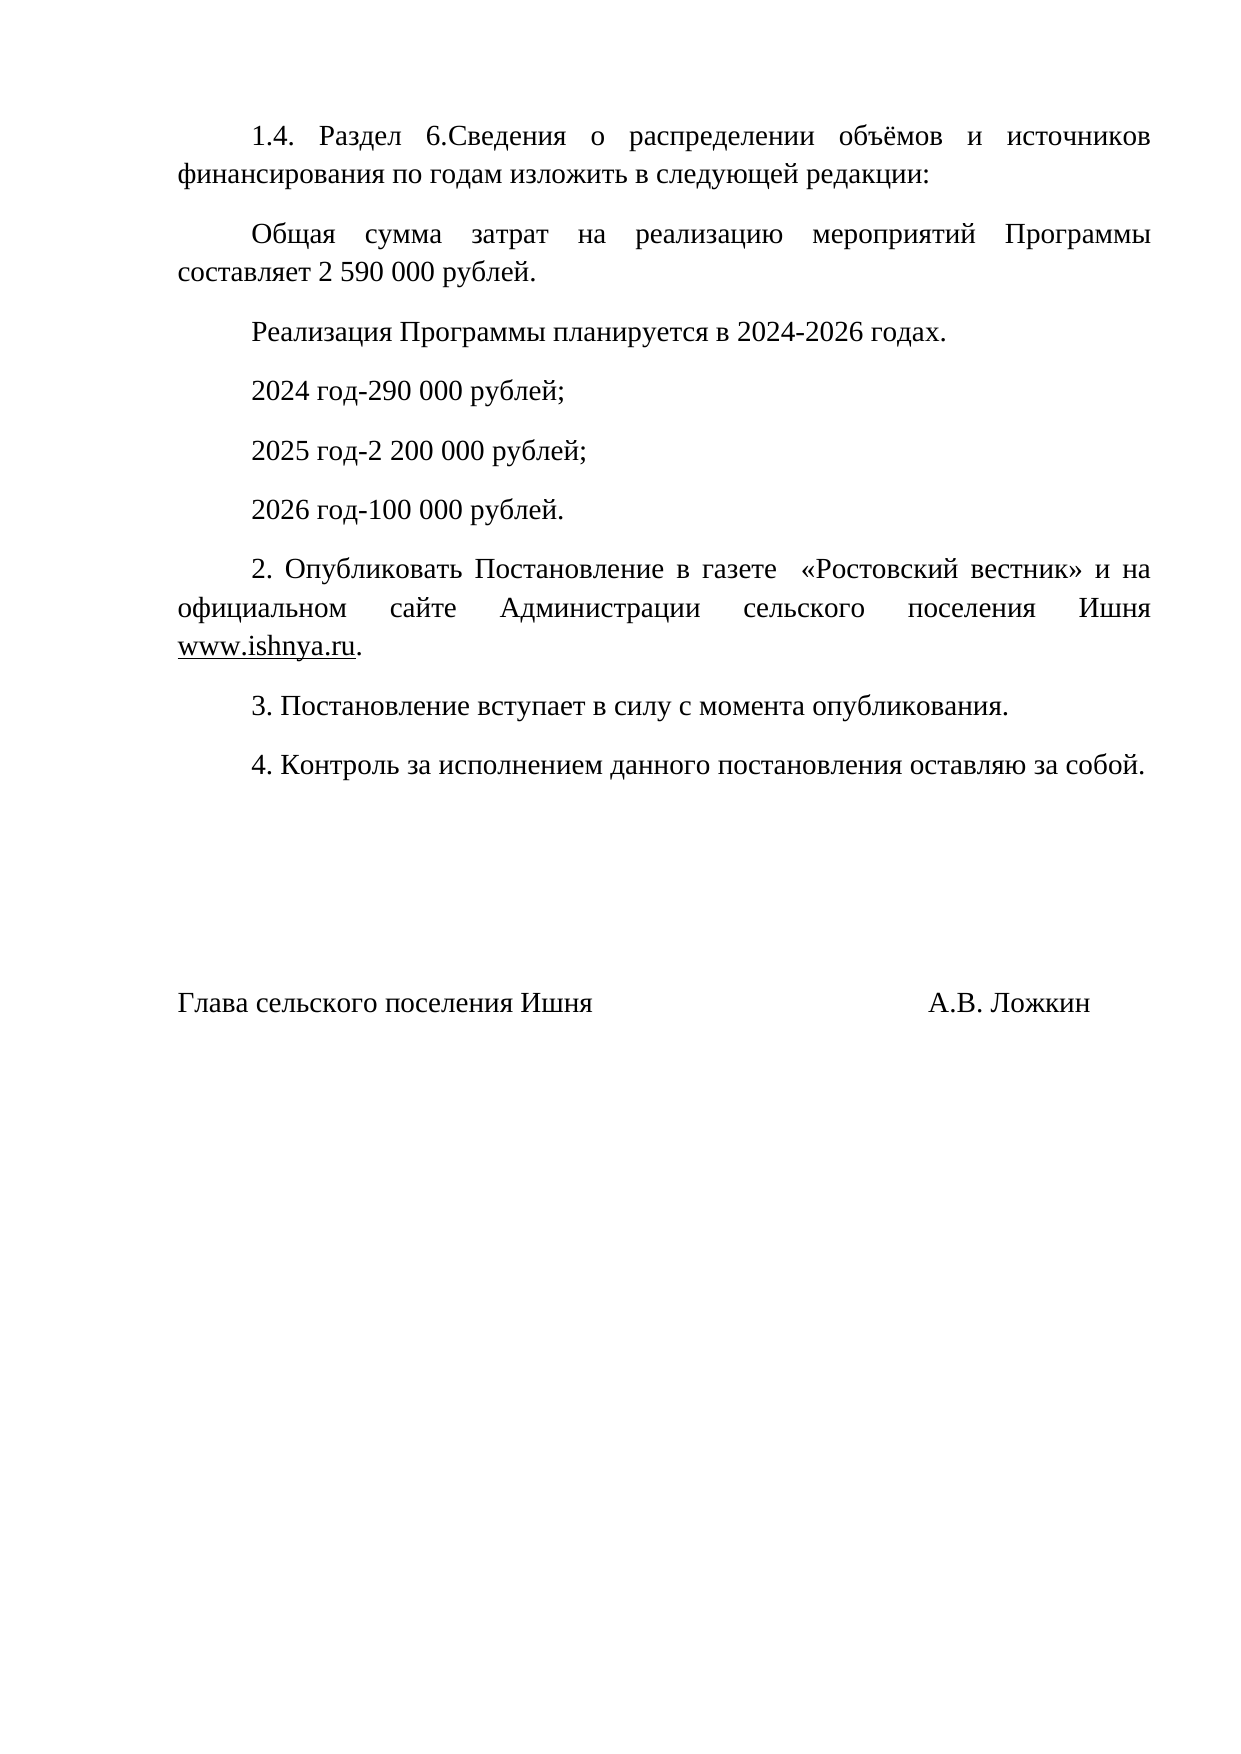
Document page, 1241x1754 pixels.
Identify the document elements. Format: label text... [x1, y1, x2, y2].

text Реализация Программы планируется в 2024-2026 годах. [177, 314, 1152, 347]
text 2. Опубликовать Постановление в газете «Ростовский вестник» и на официальном сайте Администрации сельского поселения Ишня www.ishnya.ru. [177, 551, 1152, 662]
text 1.4. Раздел 6.Сведения о распределении объёмов и источников финансирования по годам изложить в следующей редакции: [177, 118, 1152, 190]
text 4. Контроль за исполнением данного постановления оставляю за собой. [177, 747, 1152, 781]
text 2025 год-2 200 000 рублей; [177, 433, 1152, 466]
text Общая сумма затрат на реализацию мероприятий Программы составляет 2 590 000 рублей. [177, 216, 1152, 288]
text 3. Постановление вступает в силу с момента опубликования. [177, 688, 1152, 721]
text Глава сельского поселения Ишня А.В. Ложкин [177, 985, 1152, 1018]
text 2026 год-100 000 рублей. [177, 492, 1152, 526]
text 2024 год-290 000 рублей; [177, 373, 1152, 407]
